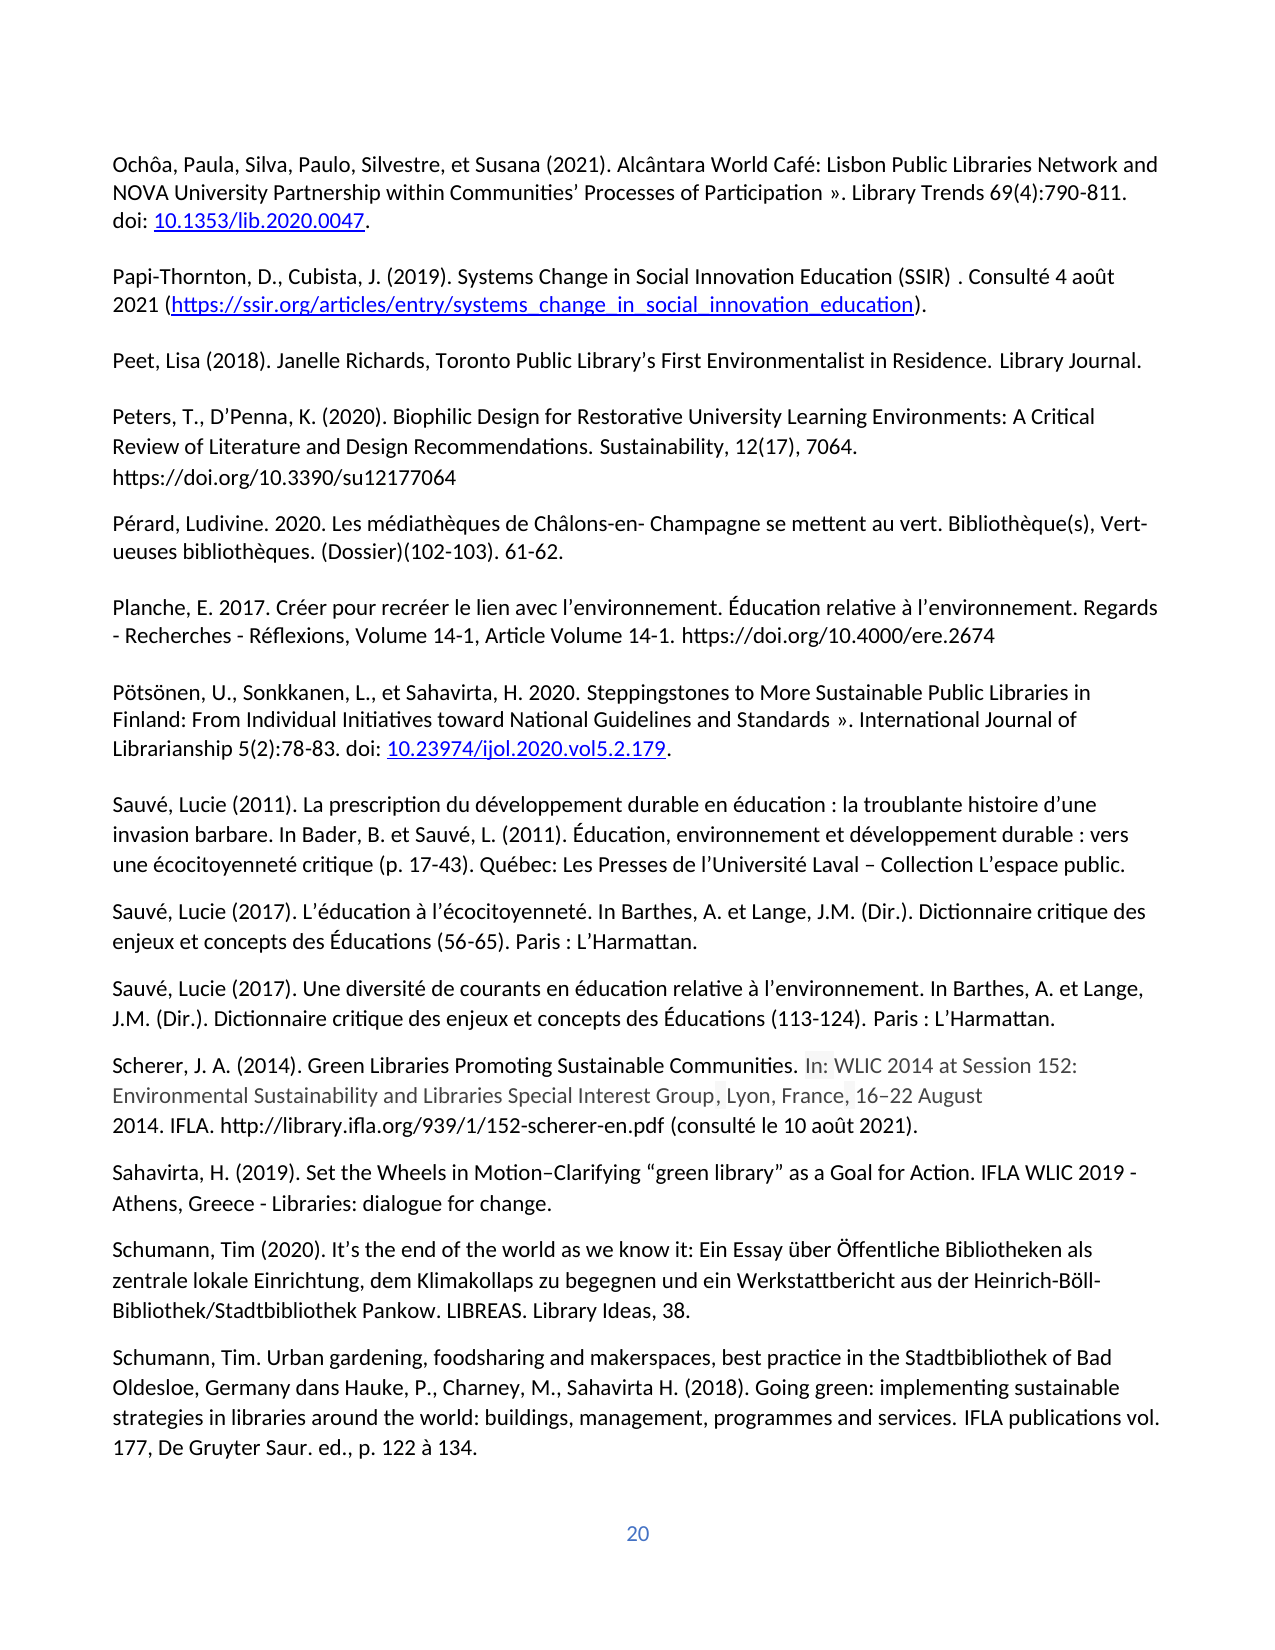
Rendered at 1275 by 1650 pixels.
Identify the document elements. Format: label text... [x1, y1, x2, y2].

text Sauvé, Lucie (2017). L’éducation à l’écocitoyenneté. In Barthes, A. et Lange, J.M. (Dir.). Dictionnaire critique des enjeux et concepts des Éducations (56-65). Paris : L’Harmattan. [112, 897, 1162, 955]
text Schumann, Tim. Urban gardening, foodsharing and makerspaces, best practice in the Stadtbibliothek of Bad Oldesloe, Germany dans Hauke, P., Charney, M., Sahavirta H. (2018). Going green: implementing sustainable strategies in libraries around the world: buildings, management, programmes and services. IFLA publications vol. 177, De Gruyter Saur. ed., p. 122 à 134. [112, 1343, 1162, 1461]
text Sauvé, Lucie (2017). Une diversité de courants en éducation relative à l’environnement. In Barthes, A. et Lange, J.M. (Dir.). Dictionnaire critique des enjeux et concepts des Éducations (113-124). Paris : L’Harmattan. [112, 974, 1162, 1032]
text Sauvé, Lucie (2011). La prescription du développement durable en éducation : la troublante histoire d’une invasion barbare. In Bader, B. et Sauvé, L. (2011). Éducation, environnement et développement durable : vers une écocitoyenneté critique (p. 17-43). Québec: Les Presses de l’Université Laval – Collection L’espace public. [112, 790, 1162, 878]
text Planche, E. 2017. Créer pour recréer le lien avec l’environnement. Éducation relative à l’environnement. Regards - Recherches - Réflexions, Volume 14-1, Article Volume 14-1. https://doi.org/10.4000/ere.2674 [112, 593, 1162, 649]
text Sahavirta, H. (2019). Set the Wheels in Motion–Clarifying “green library” as a Goal for Action. IFLA WLIC 2019 - Athens, Greece - Libraries: dialogue for change. [112, 1158, 1162, 1217]
text Papi-Thornton, D., Cubista, J. (2019). Systems Change in Social Innovation Education (SSIR) . Consulté 4 août 2021 (https://ssir.org/articles/entry/systems_change_in_social_innovation_education). [112, 262, 1162, 318]
text Peet, Lisa (2018). Janelle Richards, Toronto Public Library’s First Environmentalist in Residence. Library Journal. [112, 346, 1162, 374]
text Scherer, J. A. (2014). Green Libraries Promoting Sustainable Communities. In: WLIC 2014 at Session 152: Environmental Sustainability and Libraries Special Interest Group, Lyon, France, 16–22 August 2014. IFLA. http://library.ifla.org/939/1/152-scherer-en.pdf (consulté le 10 août 2021). [112, 1051, 1162, 1139]
text Pötsönen, U., Sonkkanen, L., et Sahavirta, H. 2020. Steppingstones to More Sustainable Public Libraries in Finland: From Individual Initiatives toward National Guidelines and Standards ». International Journal of Librarianship 5(2):78-83. doi: 10.23974/ijol.2020.vol5.2.179. [112, 678, 1162, 762]
text Pérard, Ludivine. 2020. Les médiathèques de Châlons-en- Champagne se mettent au vert. Bibliothèque(s), Vert-ueuses bibliothèques. (Dossier)(102-103). 61-62. [112, 509, 1162, 566]
text Schumann, Tim (2020). It’s the end of the world as we know it: Ein Essay über Öffentliche Bibliotheken als zentrale lokale Einrichtung, dem Klimakollaps zu begegnen und ein Werkstattbericht aus der Heinrich-Böll-Bibliothek/Stadtbibliothek Pankow. LIBREAS. Library Ideas, 38. [112, 1236, 1162, 1324]
text Peters, T., D’Penna, K. (2020). Biophilic Design for Restorative University Learning Environments: A Critical Review of Literature and Design Recommendations. Sustainability, 12(17), 7064. https://doi.org/10.3390/su12177064 [112, 402, 1162, 491]
text Ochôa, Paula, Silva, Paulo, Silvestre, et Susana (2021). Alcântara World Café: Lisbon Public Libraries Network and NOVA University Partnership within Communities’ Processes of Participation ». Library Trends 69(4):790-811. doi: 10.1353/lib.2020.0047. [112, 150, 1162, 234]
